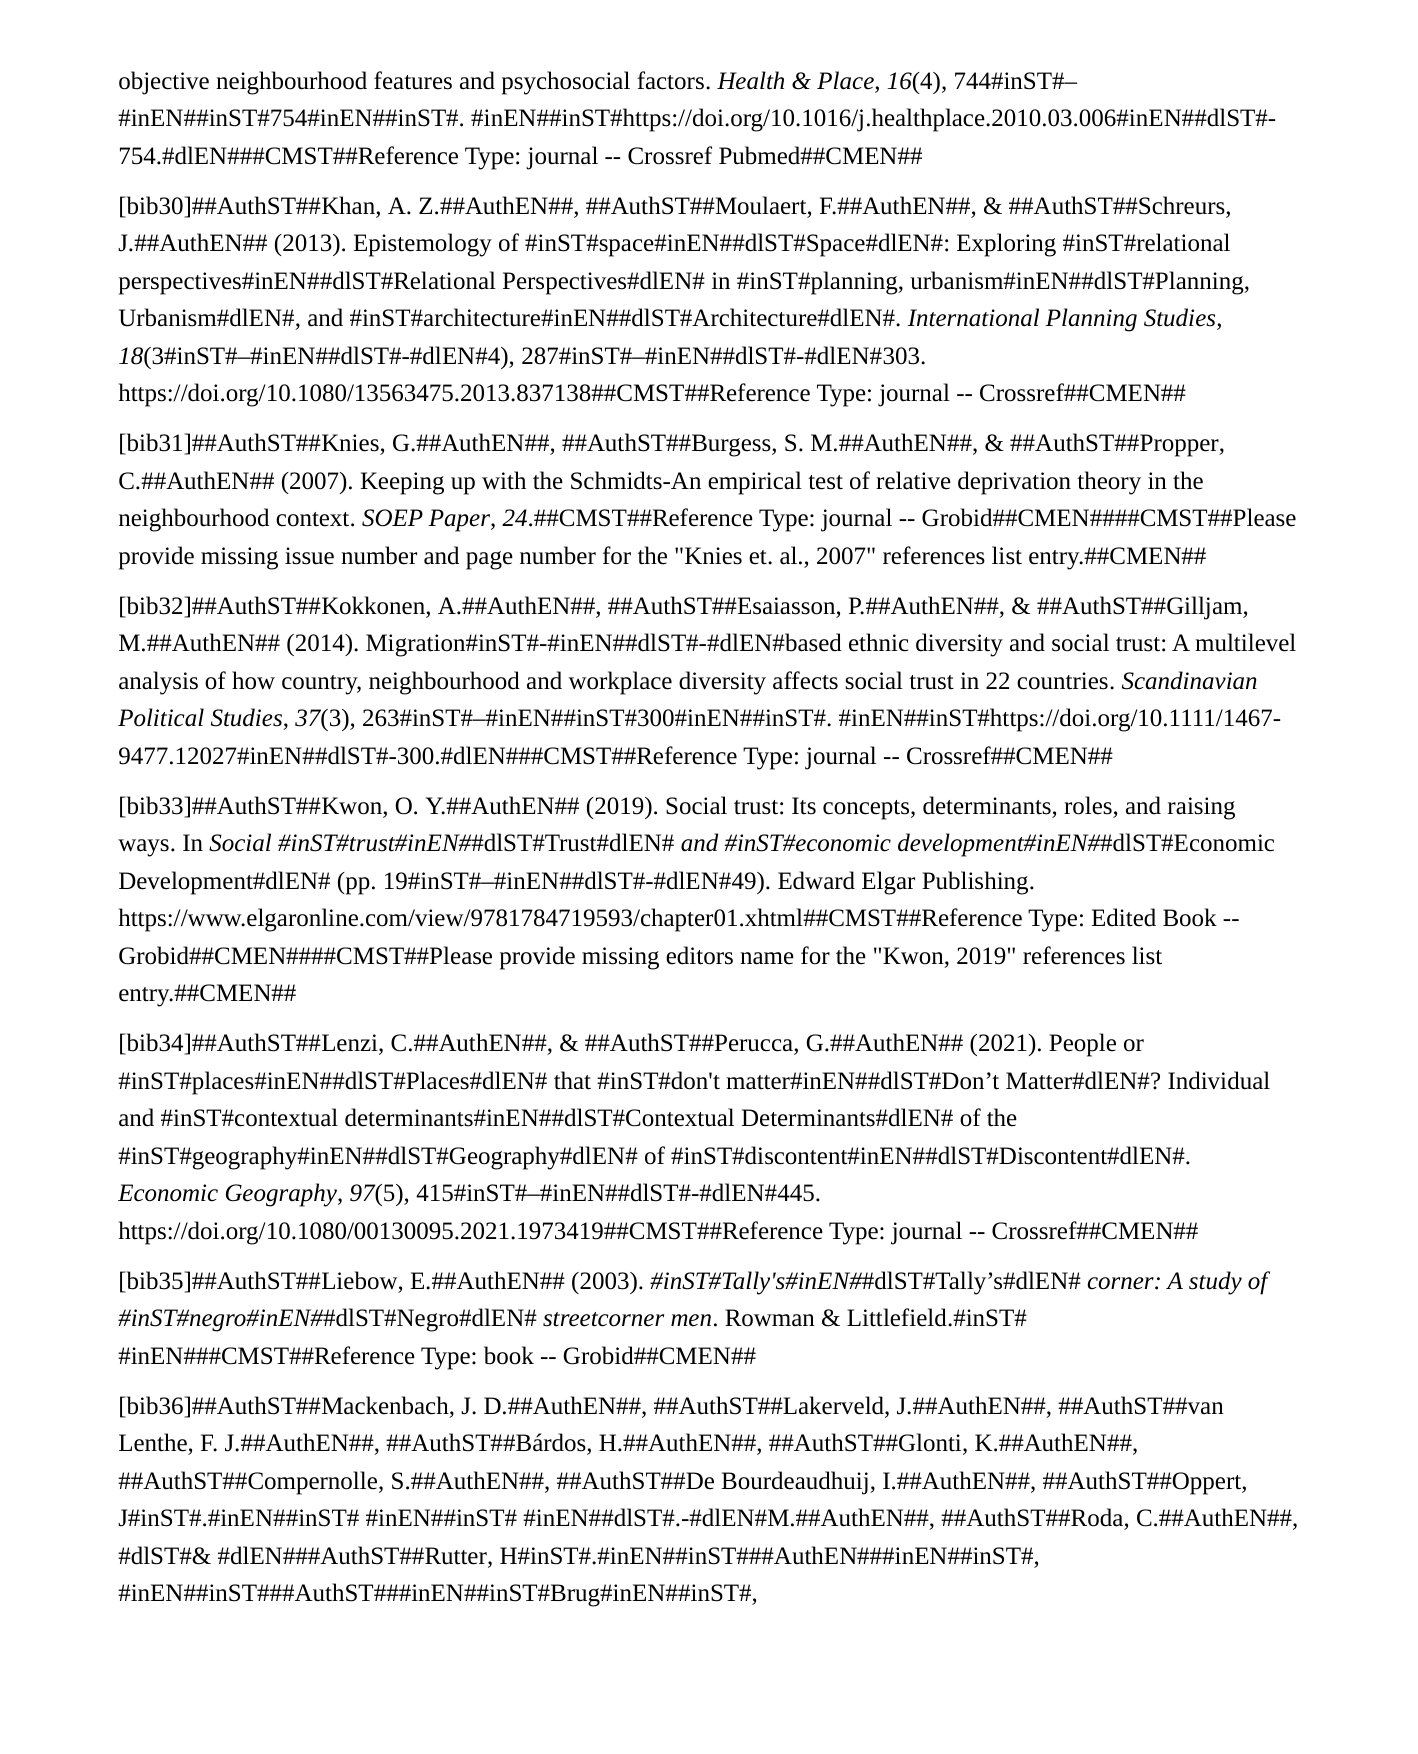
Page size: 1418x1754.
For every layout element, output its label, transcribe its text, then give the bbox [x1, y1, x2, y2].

list [bib32]##AuthST##Kokkonen, A.##AuthEN##, ##AuthST##Esaiasson, P.##AuthEN##, & ##AuthST##Gilljam, M.##AuthEN## (2014). Migration#inST#‐#inEN##dlST#-#dlEN#based ethnic diversity and social trust: A multilevel analysis of how country, neighbourhood and workplace diversity affects social trust in 22 countries. Scandinavian Political Studies, 37(3), 263#inST#–#inEN##inST#300#inEN##inST#. #inEN##inST#https://doi.org/10.1111/1467-9477.12027#inEN##dlST#-300.#dlEN###CMST##Reference Type: journal -- Crossref##CMEN## [118, 584, 1299, 772]
list [bib33]##AuthST##Kwon, O. Y.##AuthEN## (2019). Social trust: Its concepts, determinants, roles, and raising ways. In Social #inST#trust#inEN##dlST#Trust#dlEN# and #inST#economic development#inEN##dlST#Economic Development#dlEN# (pp. 19#inST#–#inEN##dlST#-#dlEN#49). Edward Elgar Publishing. https://www.elgaronline.com/view/9781784719593/chapter01.xhtml##CMST##Reference Type: Edited Book -- Grobid##CMEN####CMST##Please provide missing editors name for the "Kwon, 2019" references list entry.##CMEN## [118, 784, 1299, 1009]
list [bib34]##AuthST##Lenzi, C.##AuthEN##, & ##AuthST##Perucca, G.##AuthEN## (2021). People or #inST#places#inEN##dlST#Places#dlEN# that #inST#don't matter#inEN##dlST#Don’t Matter#dlEN#? Individual and #inST#contextual determinants#inEN##dlST#Contextual Determinants#dlEN# of the #inST#geography#inEN##dlST#Geography#dlEN# of #inST#discontent#inEN##dlST#Discontent#dlEN#. Economic Geography, 97(5), 415#inST#–#inEN##dlST#-#dlEN#445. https://doi.org/10.1080/00130095.2021.1973419##CMST##Reference Type: journal -- Crossref##CMEN## [118, 1022, 1299, 1247]
list [bib31]##AuthST##Knies, G.##AuthEN##, ##AuthST##Burgess, S. M.##AuthEN##, & ##AuthST##Propper, C.##AuthEN## (2007). Keeping up with the Schmidts-An empirical test of relative deprivation theory in the neighbourhood context. SOEP Paper, 24.##CMST##Reference Type: journal -- Grobid##CMEN####CMST##Please provide missing issue number and page number for the "Knies et. al., 2007" references list entry.##CMEN## [118, 422, 1299, 572]
list [bib35]##AuthST##Liebow, E.##AuthEN## (2003). #inST#Tally's#inEN##dlST#Tally’s#dlEN# corner: A study of #inST#negro#inEN##dlST#Negro#dlEN# streetcorner men. Rowman & Littlefield.#inST# #inEN###CMST##Reference Type: book -- Grobid##CMEN## [118, 1259, 1299, 1372]
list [118, 1384, 1299, 1609]
list [bib30]##AuthST##Khan, A. Z.##AuthEN##, ##AuthST##Moulaert, F.##AuthEN##, & ##AuthST##Schreurs, J.##AuthEN## (2013). Epistemology of #inST#space#inEN##dlST#Space#dlEN#: Exploring #inST#relational perspectives#inEN##dlST#Relational Perspectives#dlEN# in #inST#planning, urbanism#inEN##dlST#Planning, Urbanism#dlEN#, and #inST#architecture#inEN##dlST#Architecture#dlEN#. International Planning Studies, 18(3#inST#–#inEN##dlST#-#dlEN#4), 287#inST#–#inEN##dlST#-#dlEN#303. https://doi.org/10.1080/13563475.2013.837138##CMST##Reference Type: journal -- Crossref##CMEN## [118, 184, 1299, 409]
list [118, 59, 1299, 172]
